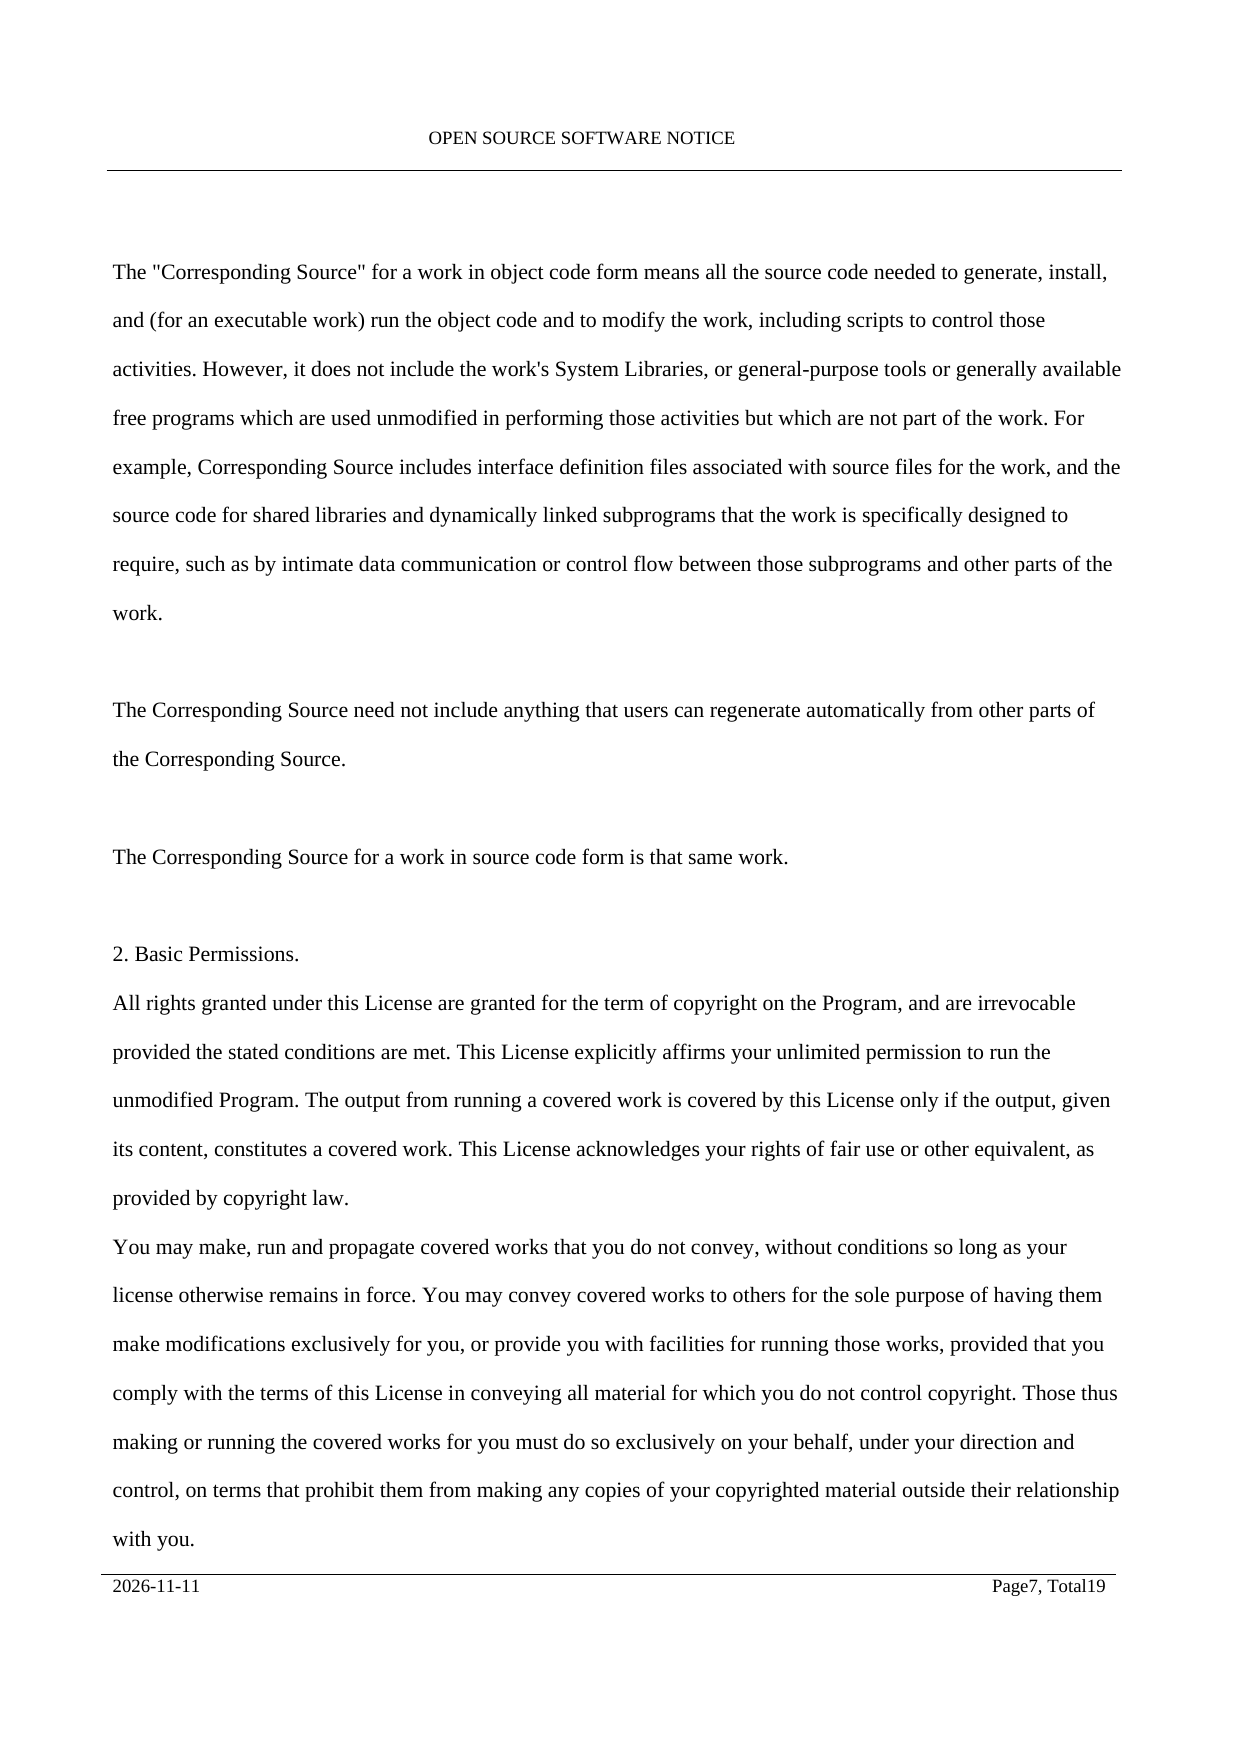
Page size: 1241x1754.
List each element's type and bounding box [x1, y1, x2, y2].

text [112, 206, 1128, 1555]
